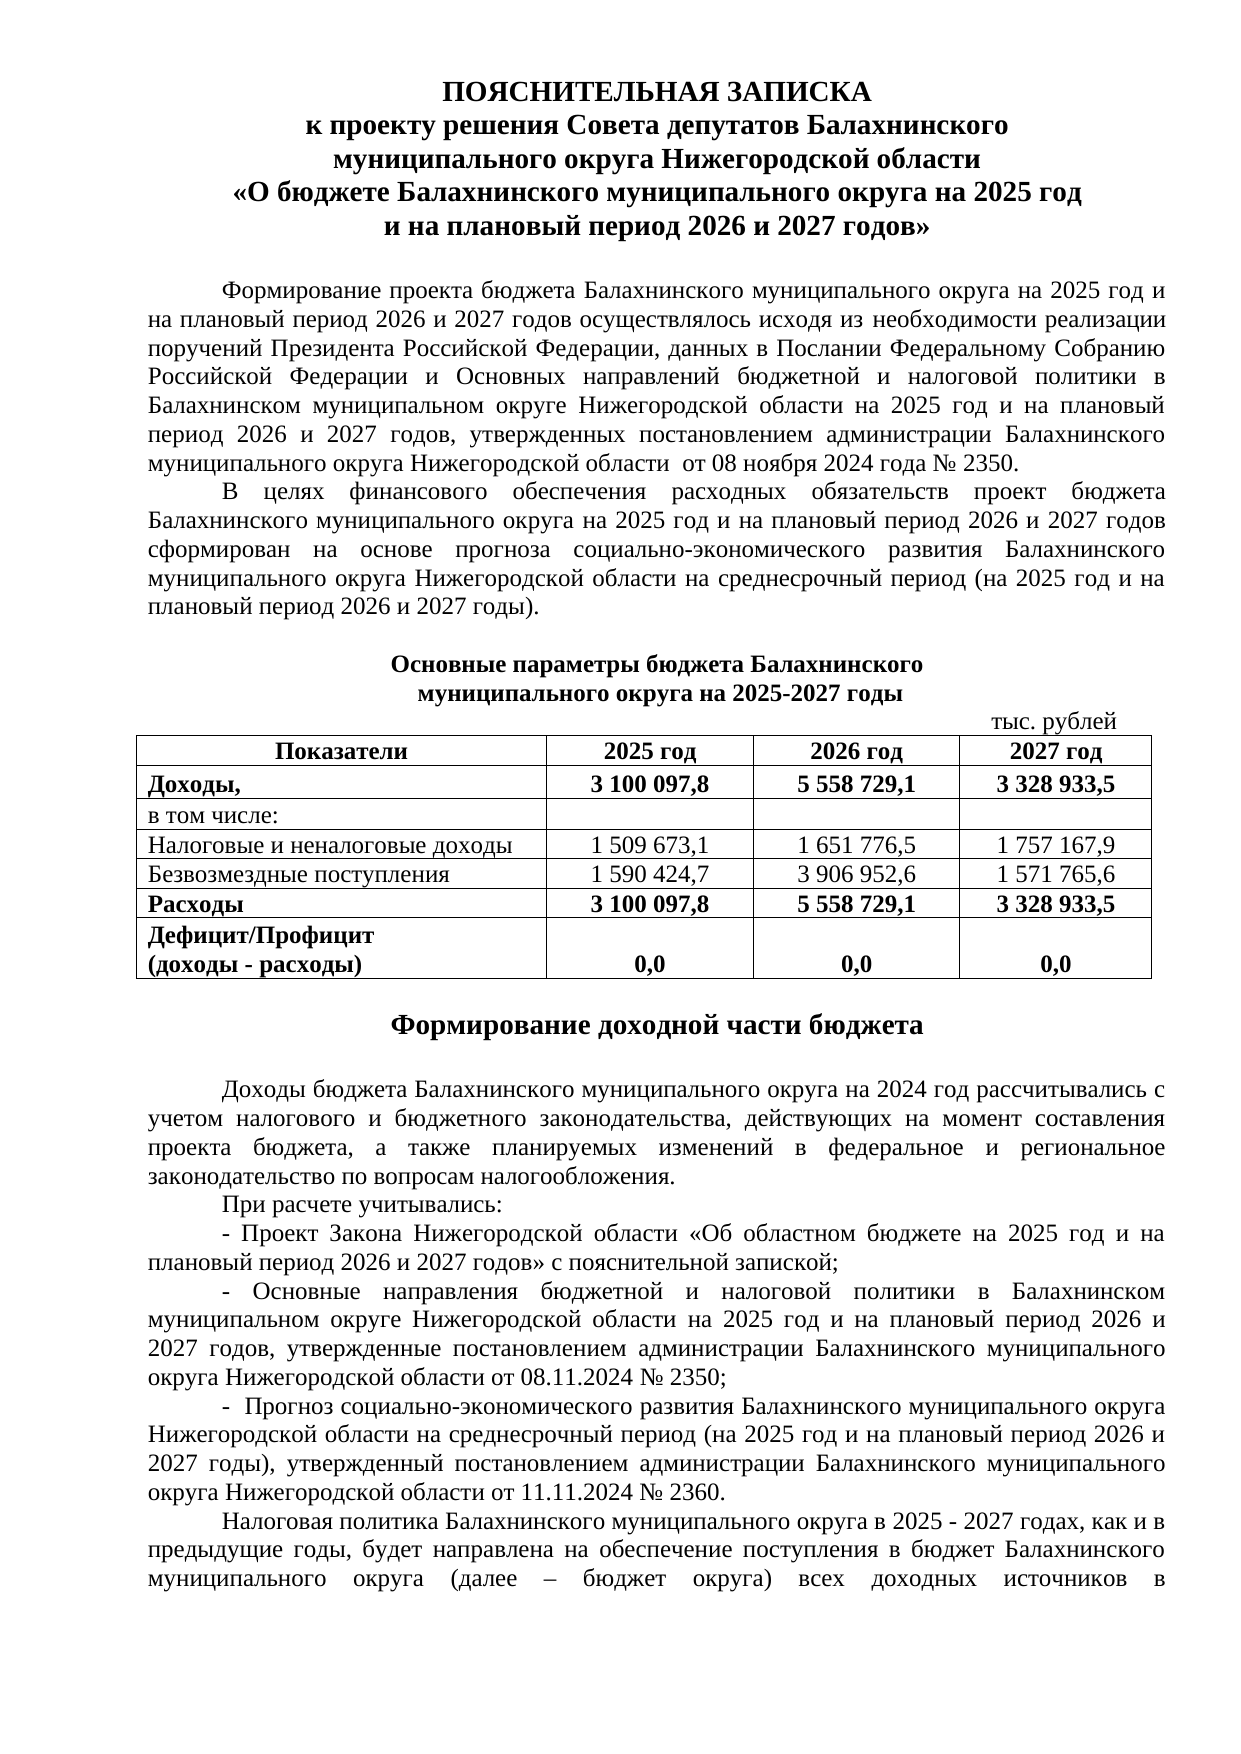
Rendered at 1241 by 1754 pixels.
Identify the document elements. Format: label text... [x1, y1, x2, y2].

table_cell 5 558 729,1 [754, 889, 959, 917]
table_header Показатели [137, 736, 546, 765]
text тыс. рублей [148, 706, 1166, 735]
table_cell 3 100 097,8 [547, 766, 753, 798]
table_cell [547, 799, 753, 829]
text Формирование проекта бюджета Балахнинского муниципального округа на 2025 год и на плановый период 2026 и 2027 годов осуществлялось исходя из необходимости реализации поручений Президента Российской Федерации, данных в Послании Федеральному Собранию Российской Федерации и Основных направлений бюджетной и налоговой политики в Балахнинском муниципальном округе Нижегородской области на 2025 год и на плановый период 2026 и 2027 годов, утвержденных постановлением администрации Балахнинского муниципального округа Нижегородской области от 08 ноября 2024 года № 2350. [148, 275, 1166, 476]
text и на плановый период 2026 и 2027 годов» [148, 208, 1166, 242]
text муниципального округа на 2025-2027 годы [148, 678, 1166, 706]
table_header 2025 год [547, 736, 753, 765]
text к проекту решения Совета депутатов Балахнинского [148, 107, 1166, 141]
table_cell 3 328 933,5 [960, 766, 1151, 798]
table_cell 1 571 765,6 [960, 859, 1151, 888]
text муниципального округа Нижегородской области [148, 141, 1166, 174]
table_cell Доходы, [137, 766, 546, 798]
table_cell 0,0 [547, 918, 753, 978]
table_cell 1 651 776,5 [754, 830, 959, 858]
table_cell в том числе: [137, 799, 546, 829]
text При расчете учитывались: [148, 1189, 1166, 1218]
table_cell 3 328 933,5 [960, 889, 1151, 917]
subtitle ПОЯСНИТЕЛЬНАЯ ЗАПИСКА [148, 74, 1166, 107]
table_cell 1 590 424,7 [547, 859, 753, 888]
table_cell 1 757 167,9 [960, 830, 1151, 858]
table_cell Безвозмездные поступления [137, 859, 546, 888]
text - Основные направления бюджетной и налоговой политики в Балахнинском муниципальном округе Нижегородской области на 2025 год и на плановый период 2026 и 2027 годов, утвержденные постановлением администрации Балахнинского муниципального округа Нижегородской области от 08.11.2024 № 2350; [148, 1276, 1166, 1391]
text Формирование доходной части бюджета [148, 1007, 1166, 1041]
table_header 2026 год [754, 736, 959, 765]
table_cell [960, 799, 1151, 829]
table_header 2027 год [960, 736, 1151, 765]
table_cell 3 906 952,6 [754, 859, 959, 888]
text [148, 1506, 1166, 1592]
text - Прогноз социально-экономического развития Балахнинского муниципального округа Нижегородской области на среднесрочный период (на 2025 год и на плановый период 2026 и 2027 годы), утвержденный постановлением администрации Балахнинского муниципального округа Нижегородской области от 11.11.2024 № 2360. [148, 1391, 1166, 1506]
table_cell 0,0 [754, 918, 959, 978]
table_cell Налоговые и неналоговые доходы [137, 830, 546, 858]
table_cell [754, 799, 959, 829]
text «О бюджете Балахнинского муниципального округа на 2025 год [148, 174, 1166, 208]
text Доходы бюджета Балахнинского муниципального округа на 2024 год рассчитывались с учетом налогового и бюджетного законодательства, действующих на момент составления проекта бюджета, а также планируемых изменений в федеральное и региональное законодательство по вопросам налогообложения. [148, 1074, 1166, 1189]
table_cell 5 558 729,1 [754, 766, 959, 798]
table_cell Расходы [137, 889, 546, 917]
table_cell Дефицит/Профицит (доходы - расходы) [137, 918, 546, 978]
text В целях финансового обеспечения расходных обязательств проект бюджета Балахнинского муниципального округа на 2025 год и на плановый период 2026 и 2027 годов сформирован на основе прогноза социально-экономического развития Балахнинского муниципального округа Нижегородской области на среднесрочный период (на 2025 год и на плановый период 2026 и 2027 годы). [148, 476, 1166, 620]
table_cell 3 100 097,8 [547, 889, 753, 917]
table_cell 0,0 [960, 918, 1151, 978]
table_cell 1 509 673,1 [547, 830, 753, 858]
text - Проект Закона Нижегородской области «Об областном бюджете на 2025 год и на плановый период 2026 и 2027 годов» с пояснительной запиской; [148, 1218, 1166, 1276]
text Основные параметры бюджета Балахнинского [148, 649, 1166, 678]
